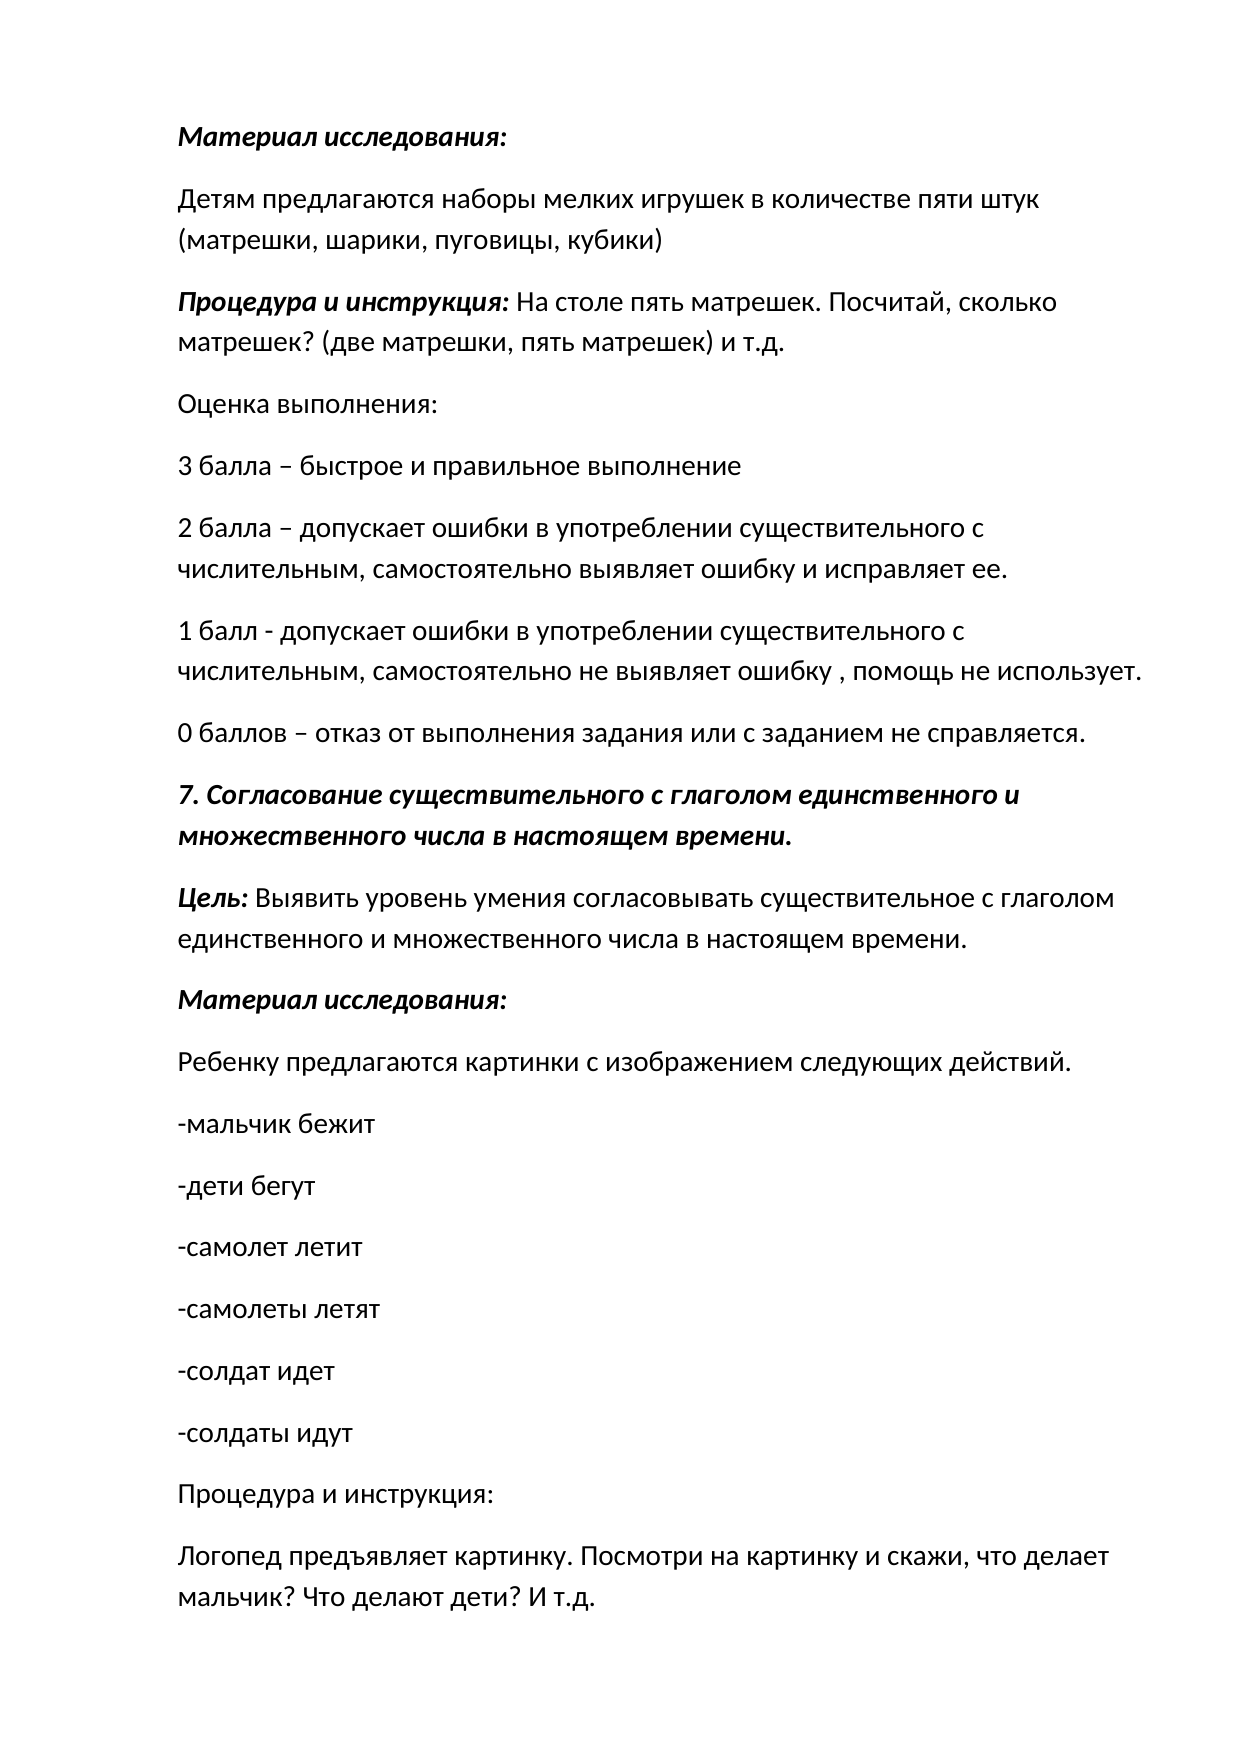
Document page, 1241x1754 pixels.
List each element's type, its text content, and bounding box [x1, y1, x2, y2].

text 3 балла – быстрое и правильное выполнение [177, 447, 1152, 483]
text 1 балл - допускает ошибки в употреблении существительного с числительным, самостоятельно не выявляет ошибку , помощь не использует. [177, 612, 1152, 688]
text 7. Согласование существительного с глаголом единственного и множественного числа в настоящем времени. [177, 776, 1152, 853]
text Ребенку предлагаются картинки с изображением следующих действий. [177, 1043, 1152, 1079]
text -солдат идет [177, 1352, 1152, 1388]
text -дети бегут [177, 1167, 1152, 1202]
text Материал исследования: [177, 981, 1152, 1017]
text -самолеты летят [177, 1290, 1152, 1326]
text Оценка выполнения: [177, 385, 1152, 421]
text Процедура и инструкция: На столе пять матрешек. Посчитай, сколько матрешек? (две матрешки, пять матрешек) и т.д. [177, 283, 1152, 359]
text -мальчик бежит [177, 1105, 1152, 1141]
text Цель: Выявить уровень умения согласовывать существительное с глаголом единственного и множественного числа в настоящем времени. [177, 879, 1152, 955]
text 2 балла – допускает ошибки в употреблении существительного с числительным, самостоятельно выявляет ошибку и исправляет ее. [177, 509, 1152, 585]
text Материал исследования: [177, 118, 1152, 154]
text Логопед предъявляет картинку. Посмотри на картинку и скажи, что делает мальчик? Что делают дети? И т.д. [177, 1537, 1152, 1614]
text Процедура и инструкция: [177, 1476, 1152, 1511]
text -солдаты идут [177, 1414, 1152, 1449]
text 0 баллов – отказ от выполнения задания или с заданием не справляется. [177, 714, 1152, 750]
text -самолет летит [177, 1228, 1152, 1264]
text Детям предлагаются наборы мелких игрушек в количестве пяти штук (матрешки, шарики, пуговицы, кубики) [177, 180, 1152, 256]
